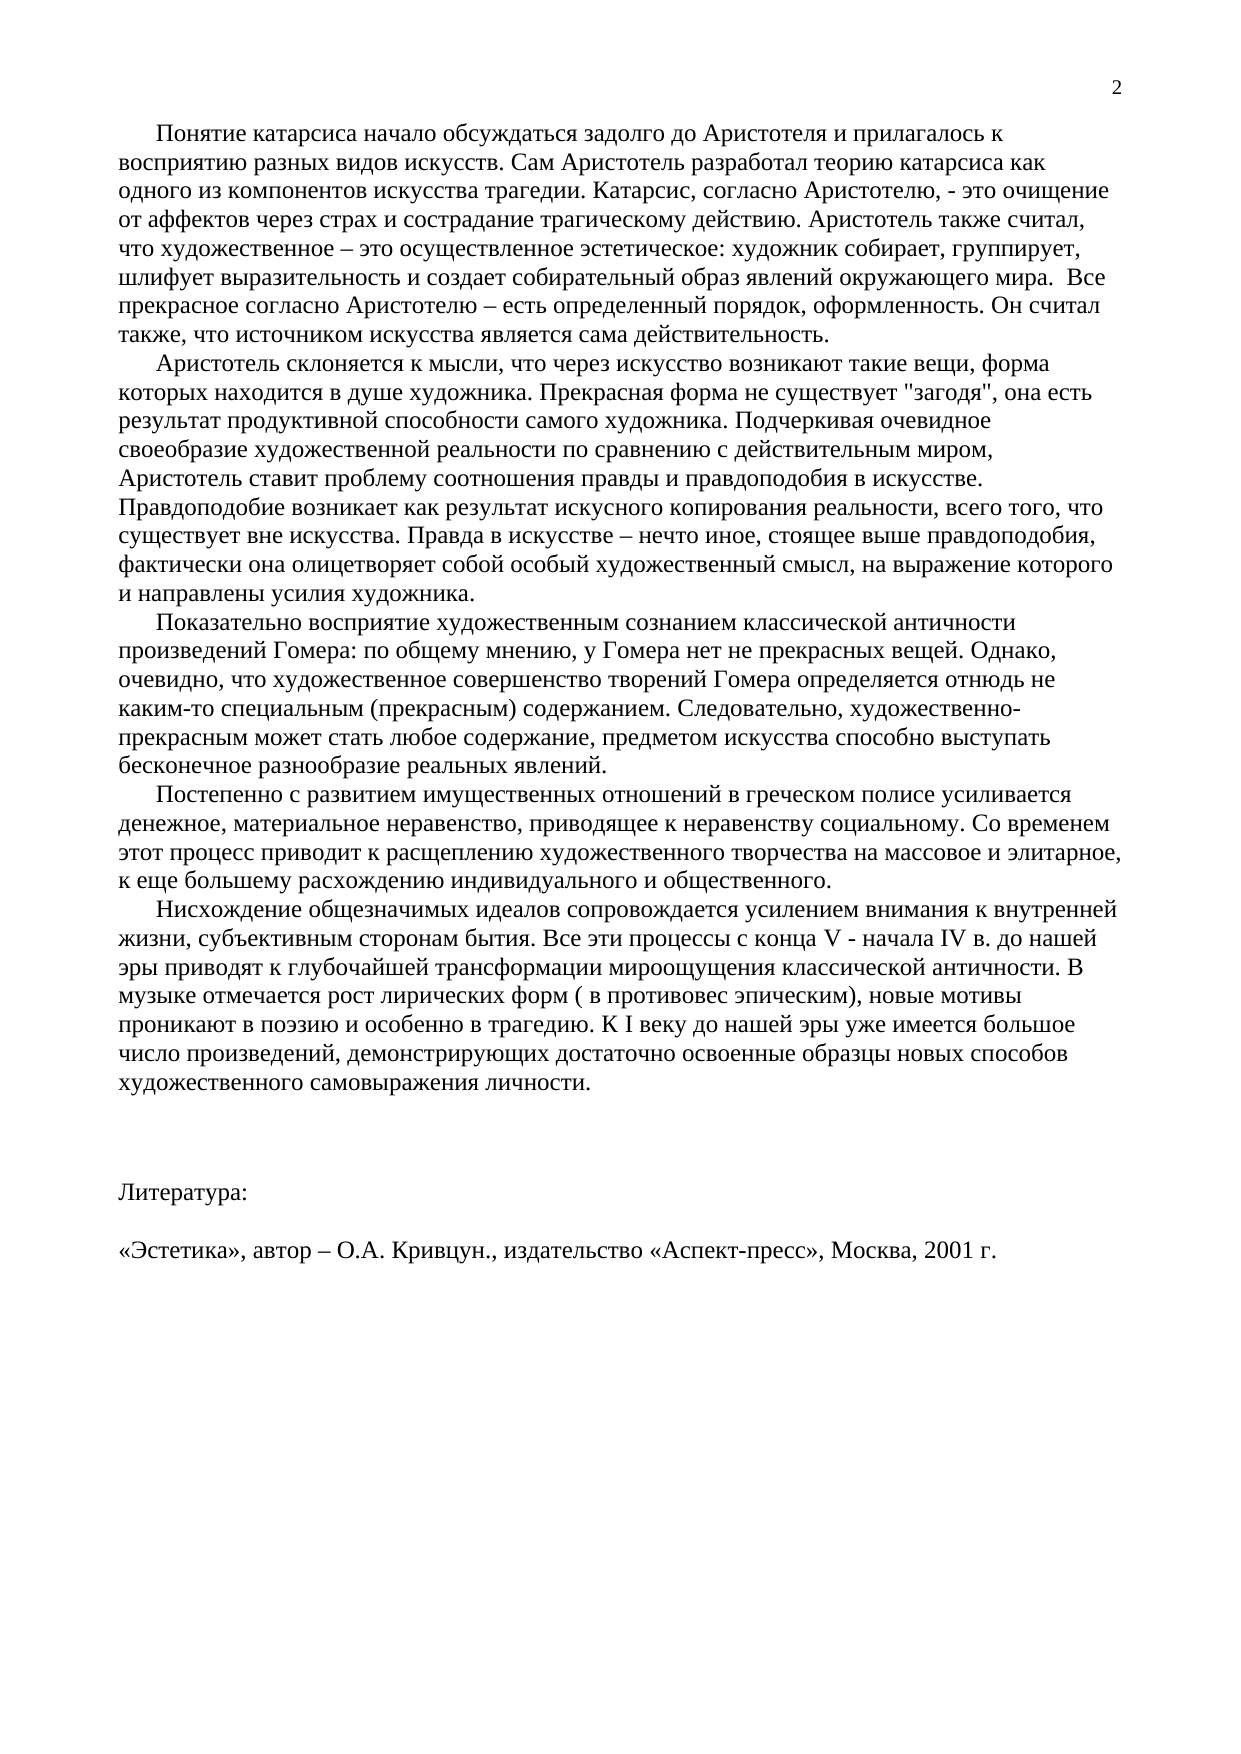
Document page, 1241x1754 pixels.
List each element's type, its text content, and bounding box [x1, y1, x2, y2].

text Показательно восприятие художественным сознанием классической античности произведений Гомера: по общему мнению, у Гомера нет не прекрасных вещей. Однако, очевидно, что художественное совершенство творений Гомера определяется отнюдь не каким-то специальным (прекрасным) содержанием. Следовательно, художественно-прекрасным может стать любое содержание, предметом искусства способно выступать бесконечное разнообразие реальных явлений. [118, 607, 1122, 779]
text Понятие катарсиса начало обсуждаться задолго до Аристотеля и прилагалось к восприятию разных видов искусств. Сам Аристотель разработал теорию катарсиса как одного из компонентов искусства трагедии. Катарсис, согласно Аристотелю, - это очищение от аффектов через страх и сострадание трагическому действию. Аристотель также считал, что художественное – это осуществленное эстетическое: художник собирает, группирует, шлифует выразительность и создает собирательный образ явлений окружающего мира. Все прекрасное согласно Аристотелю – есть определенный порядок, оформленность. Он считал также, что источником искусства является сама действительность. [118, 118, 1122, 348]
text Литература: [118, 1177, 1122, 1206]
text Аристотель склоняется к мысли, что через искусство возникают такие вещи, форма которых находится в душе художника. Прекрасная форма не существует "загодя", она есть результат продуктивной способности самого художника. Подчеркивая очевидное своеобразие художественной реальности по сравнению с действительным миром, Аристотель ставит проблему соотношения правды и правдоподобия в искусстве. Правдоподобие возникает как результат искусного копирования реальности, всего того, что существует вне искусства. Правда в искусстве – нечто иное, стоящее выше правдоподобия, фактически она олицетворяет собой особый художественный смысл, на выражение которого и направлены усилия художника. [118, 348, 1122, 607]
text «Эстетика», автор – О.А. Кривцун., издательство «Аспект-пресс», Москва, 2001 г. [118, 1235, 1122, 1263]
text Нисхождение общезначимых идеалов сопровождается усилением внимания к внутренней жизни, субъективным сторонам бытия. Все эти процессы с конца V - начала IV в. до нашей эры приводят к глубочайшей трансформации мироощущения классической античности. В музыке отмечается рост лирических форм ( в противовес эпическим), новые мотивы проникают в поэзию и особенно в трагедию. К I веку до нашей эры уже имеется большое число произведений, демонстрирующих достаточно освоенные образцы новых способов художественного самовыражения личности. [118, 894, 1122, 1096]
text Постепенно с развитием имущественных отношений в греческом полисе усиливается денежное, материальное неравенство, приводящее к неравенству социальному. Со временем этот процесс приводит к расщеплению художественного творчества на массовое и элитарное, к еще большему расхождению индивидуального и общественного. [118, 779, 1122, 894]
